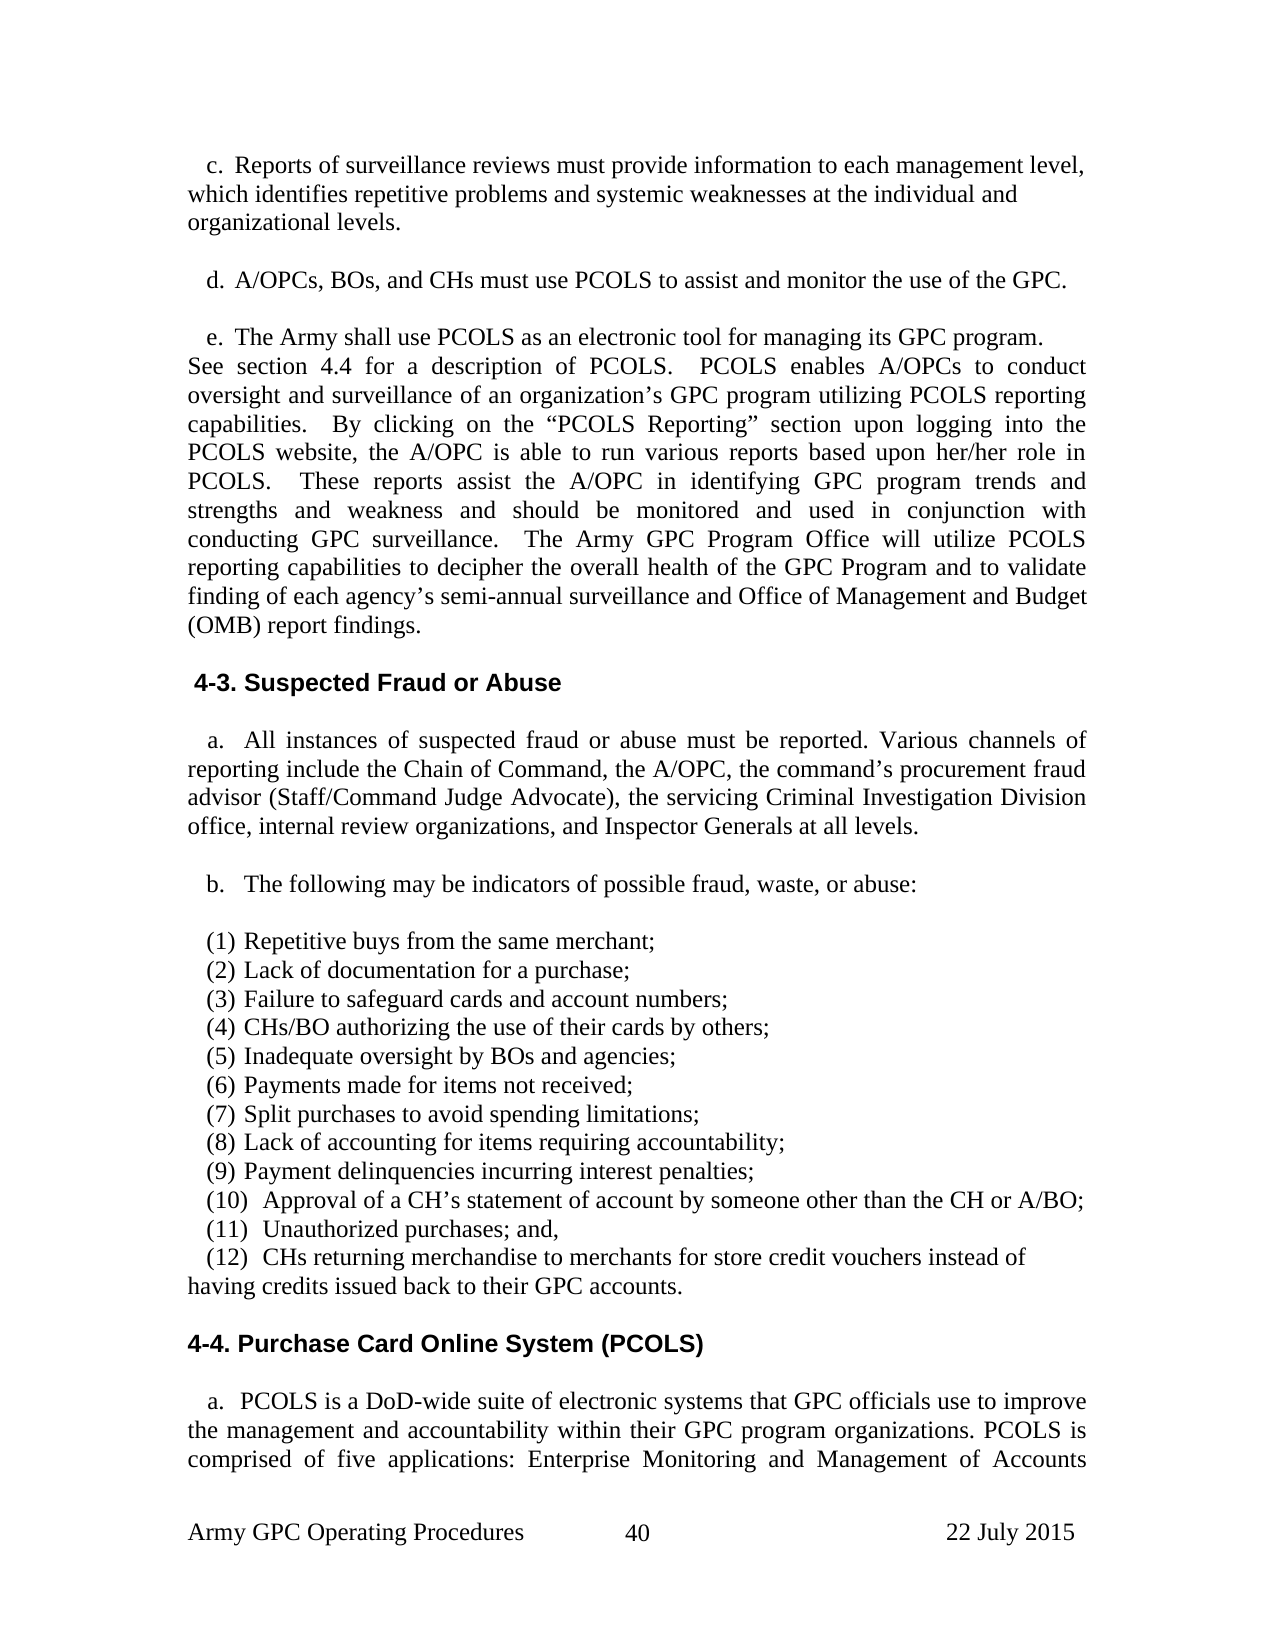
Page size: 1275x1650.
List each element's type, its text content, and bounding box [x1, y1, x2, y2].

text (12) CHs returning merchandise to merchants for store credit vouchers instead of having credits issued back to their GPC accounts. [187, 1242, 1087, 1300]
text (11) Unauthorized purchases; and, [187, 1214, 1087, 1242]
text (5) Inadequate oversight by BOs and agencies; [187, 1041, 1087, 1070]
text a. All instances of suspected fraud or abuse must be reported. Various channels of reporting include the Chain of Command, the A/OPC, the command’s procurement fraud advisor (Staff/Command Judge Advocate), the servicing Criminal Investigation Division office, internal review organizations, and Inspector Generals at all levels. [187, 725, 1087, 840]
text (3) Failure to safeguard cards and account numbers; [187, 984, 1087, 1012]
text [187, 1386, 1087, 1472]
text (2) Lack of documentation for a purchase; [187, 955, 1087, 984]
list The Army shall use PCOLS as an electronic tool for managing its GPC program. [187, 322, 1087, 351]
text 4-3. Suspected Fraud or Abuse [187, 667, 1087, 696]
list A/OPCs, BOs, and CHs must use PCOLS to assist and monitor the use of the GPC. [187, 265, 1087, 294]
subtitle 4-4. Purchase Card Online System (PCOLS) [187, 1329, 1087, 1357]
text See section 4.4 for a description of PCOLS. PCOLS enables A/OPCs to conduct oversight and surveillance of an organization’s GPC program utilizing PCOLS reporting capabilities. By clicking on the “PCOLS Reporting” section upon logging into the PCOLS website, the A/OPC is able to run various reports based upon her/her role in PCOLS. These reports assist the A/OPC in identifying GPC program trends and strengths and weakness and should be monitored and used in conjunction with conducting GPC surveillance. The Army GPC Program Office will utilize PCOLS reporting capabilities to decipher the overall health of the GPC Program and to validate finding of each agency’s semi-annual surveillance and Office of Management and Budget (OMB) report findings. [187, 351, 1087, 639]
list Reports of surveillance reviews must provide information to each management level, which identifies repetitive problems and systemic weaknesses at the individual and organizational levels. [187, 150, 1087, 236]
text (9) Payment delinquencies incurring interest penalties; [206, 1156, 1087, 1185]
text (7) Split purchases to avoid spending limitations; [187, 1099, 1087, 1127]
text (6) Payments made for items not received; [187, 1070, 1087, 1099]
text (1) Repetitive buys from the same merchant; [187, 926, 1087, 955]
text (8) Lack of accounting for items requiring accountability; [206, 1127, 1087, 1156]
text b. The following may be indicators of possible fraud, waste, or abuse: [187, 869, 1087, 897]
text (4) CHs/BO authorizing the use of their cards by others; [187, 1012, 1087, 1041]
text (10) Approval of a CH’s statement of account by someone other than the CH or A/BO; [187, 1185, 1087, 1214]
